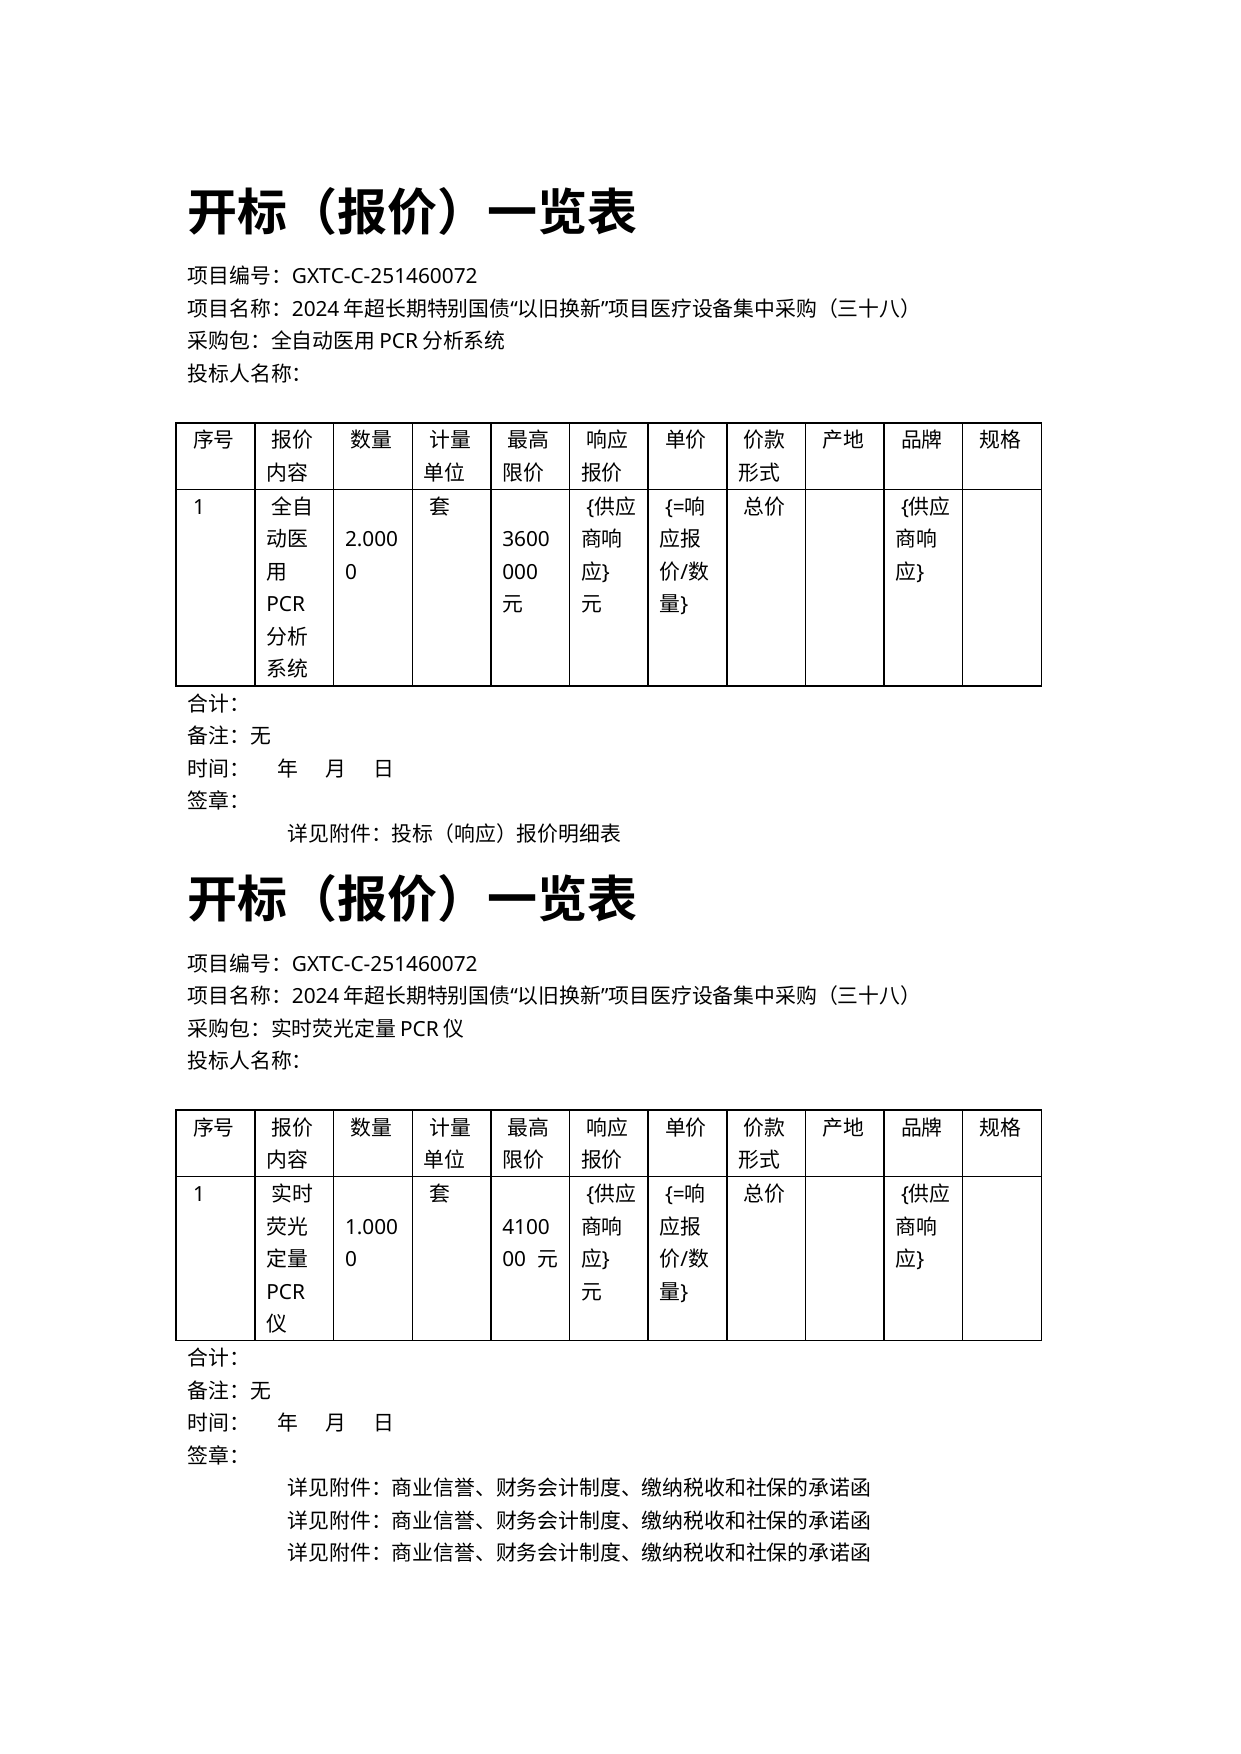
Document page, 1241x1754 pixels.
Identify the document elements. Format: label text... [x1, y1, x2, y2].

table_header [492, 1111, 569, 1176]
text 投标人名称： [187, 1044, 1053, 1077]
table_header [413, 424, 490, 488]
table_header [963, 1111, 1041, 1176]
text 合计： [187, 1341, 1053, 1374]
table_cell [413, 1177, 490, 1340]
text 采购包：实时荧光定量PCR仪 [187, 1012, 1053, 1044]
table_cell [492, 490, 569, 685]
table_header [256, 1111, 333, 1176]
text 采购包：全自动医用PCR分析系统 [187, 324, 1053, 357]
text 备注：无 [187, 719, 1053, 752]
text 项目编号：GXTC-C-251460072 [187, 259, 1053, 292]
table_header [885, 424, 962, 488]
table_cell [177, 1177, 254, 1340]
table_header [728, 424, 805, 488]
text 项目名称：2024年超长期特别国债“以旧换新”项目医疗设备集中采购（三十八） [187, 292, 1053, 324]
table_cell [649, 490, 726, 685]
text 详见附件：商业信誉、财务会计制度、缴纳税收和社保的承诺函 [187, 1504, 1053, 1536]
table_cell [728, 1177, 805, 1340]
text 时间： 年 月 日 [187, 752, 1053, 784]
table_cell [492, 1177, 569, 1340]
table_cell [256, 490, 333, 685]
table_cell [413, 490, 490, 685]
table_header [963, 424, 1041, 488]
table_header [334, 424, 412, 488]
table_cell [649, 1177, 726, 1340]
text 详见附件：商业信誉、财务会计制度、缴纳税收和社保的承诺函 [187, 1471, 1053, 1504]
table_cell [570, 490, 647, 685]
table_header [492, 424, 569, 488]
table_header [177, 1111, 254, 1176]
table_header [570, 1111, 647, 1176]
text 项目名称：2024年超长期特别国债“以旧换新”项目医疗设备集中采购（三十八） [187, 979, 1053, 1012]
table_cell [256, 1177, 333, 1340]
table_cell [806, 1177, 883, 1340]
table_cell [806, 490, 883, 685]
text 开标（报价）一览表 [187, 849, 1053, 947]
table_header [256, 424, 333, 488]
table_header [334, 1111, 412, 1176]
text 签章： [187, 1439, 1053, 1471]
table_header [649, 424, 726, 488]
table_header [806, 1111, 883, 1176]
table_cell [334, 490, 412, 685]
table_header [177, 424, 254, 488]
text 开标（报价）一览表 [187, 162, 1053, 259]
text 详见附件：商业信誉、财务会计制度、缴纳税收和社保的承诺函 [187, 1536, 1053, 1569]
text 项目编号：GXTC-C-251460072 [187, 947, 1053, 979]
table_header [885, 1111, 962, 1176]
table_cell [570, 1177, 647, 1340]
text 详见附件：投标（响应）报价明细表 [187, 817, 1053, 849]
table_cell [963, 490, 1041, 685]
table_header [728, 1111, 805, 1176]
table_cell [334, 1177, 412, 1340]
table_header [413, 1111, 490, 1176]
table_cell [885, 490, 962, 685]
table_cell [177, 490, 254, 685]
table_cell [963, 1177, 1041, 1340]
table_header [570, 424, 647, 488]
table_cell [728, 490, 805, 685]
text 时间： 年 月 日 [187, 1406, 1053, 1439]
text 投标人名称： [187, 357, 1053, 389]
text 签章： [187, 784, 1053, 817]
text 合计： [187, 687, 1053, 719]
text 备注：无 [187, 1374, 1053, 1406]
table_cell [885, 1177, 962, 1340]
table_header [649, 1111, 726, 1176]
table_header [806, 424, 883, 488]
